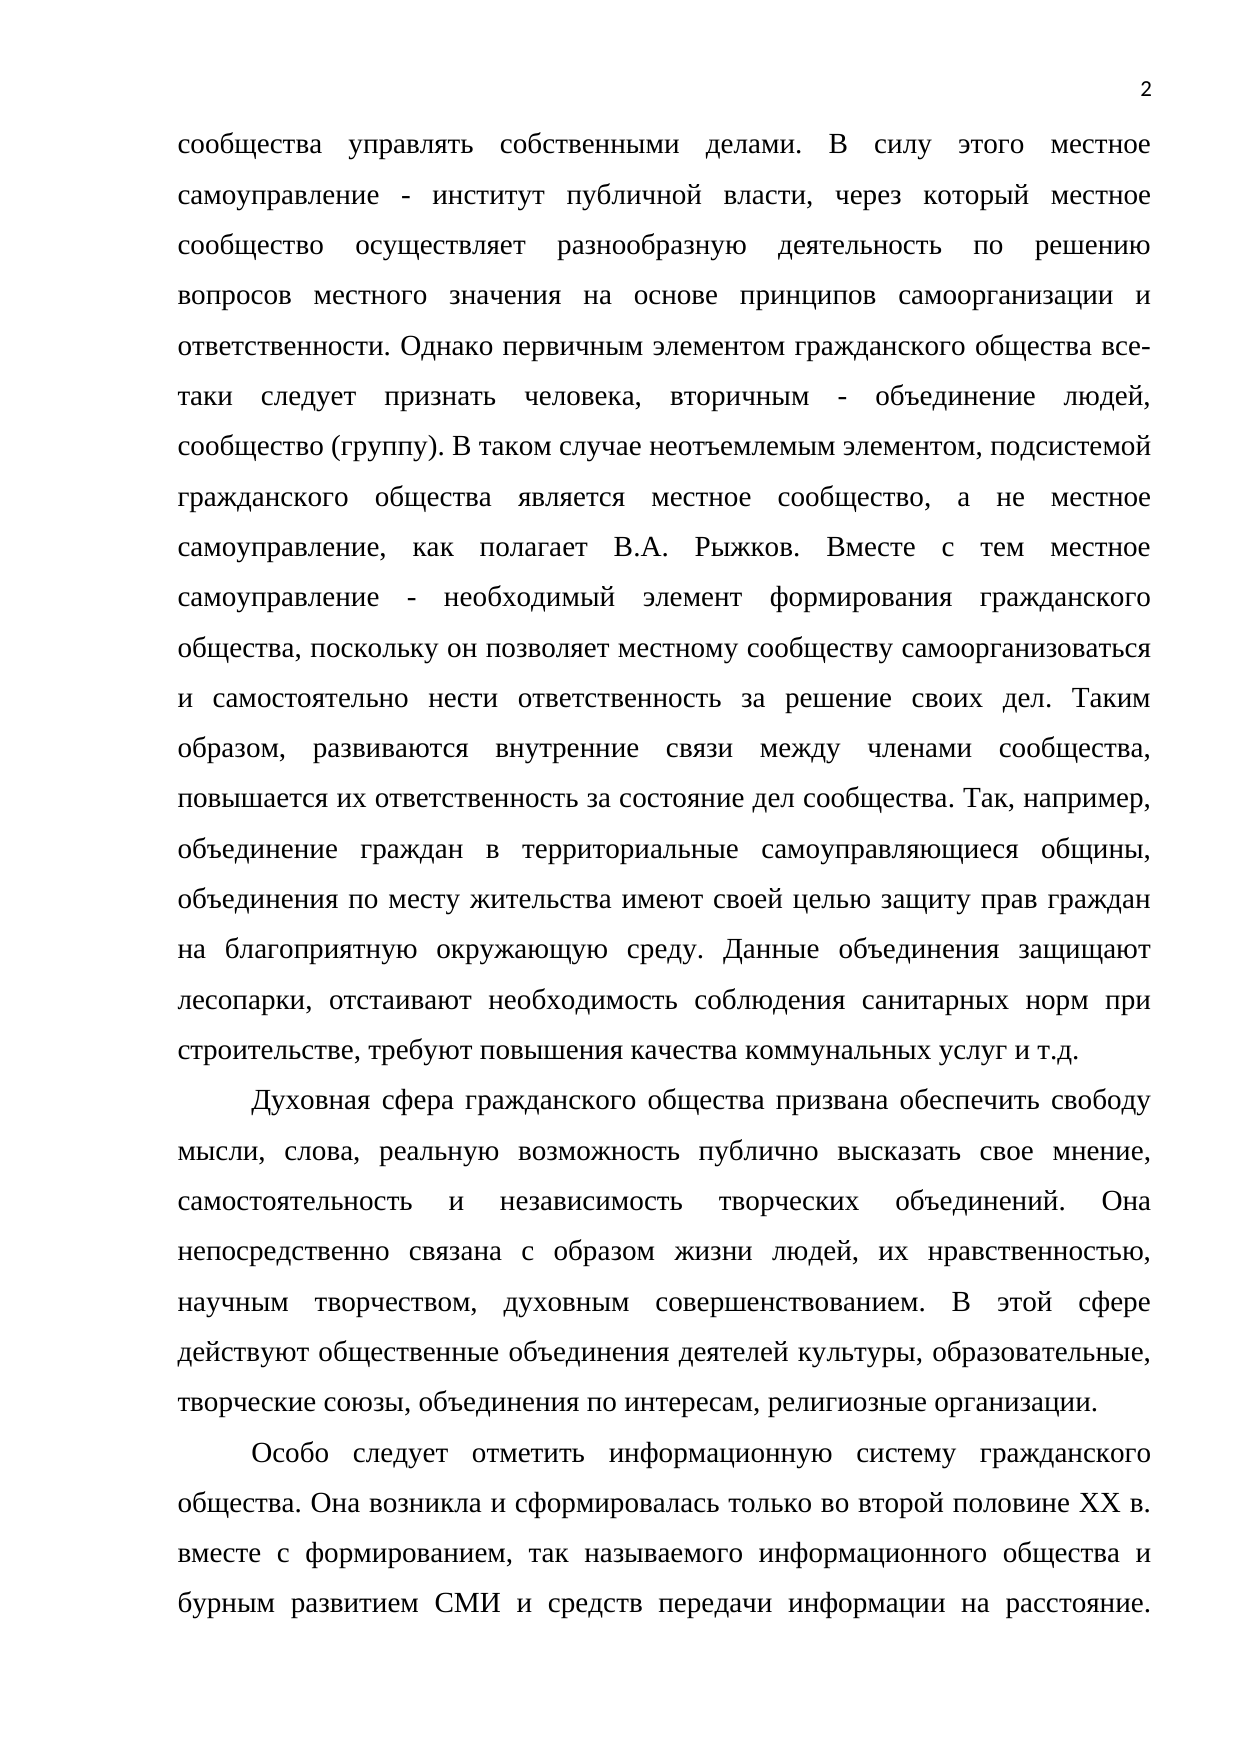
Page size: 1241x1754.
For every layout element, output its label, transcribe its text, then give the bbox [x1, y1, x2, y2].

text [177, 1435, 1152, 1619]
text Духовная сфера гражданского общества призвана обеспечить свободу мысли, слова, реальную возможность публично высказать свое мнение, самостоятельность и независимость творческих объединений. Она непосредственно связана с образом жизни людей, их нравственностью, научным творчеством, духовным совершенствованием. В этой сфере действуют общественные объединения деятелей культуры, образовательные, творческие союзы, объединения по интересам, религиозные организации. [177, 1082, 1152, 1418]
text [177, 127, 1152, 1066]
